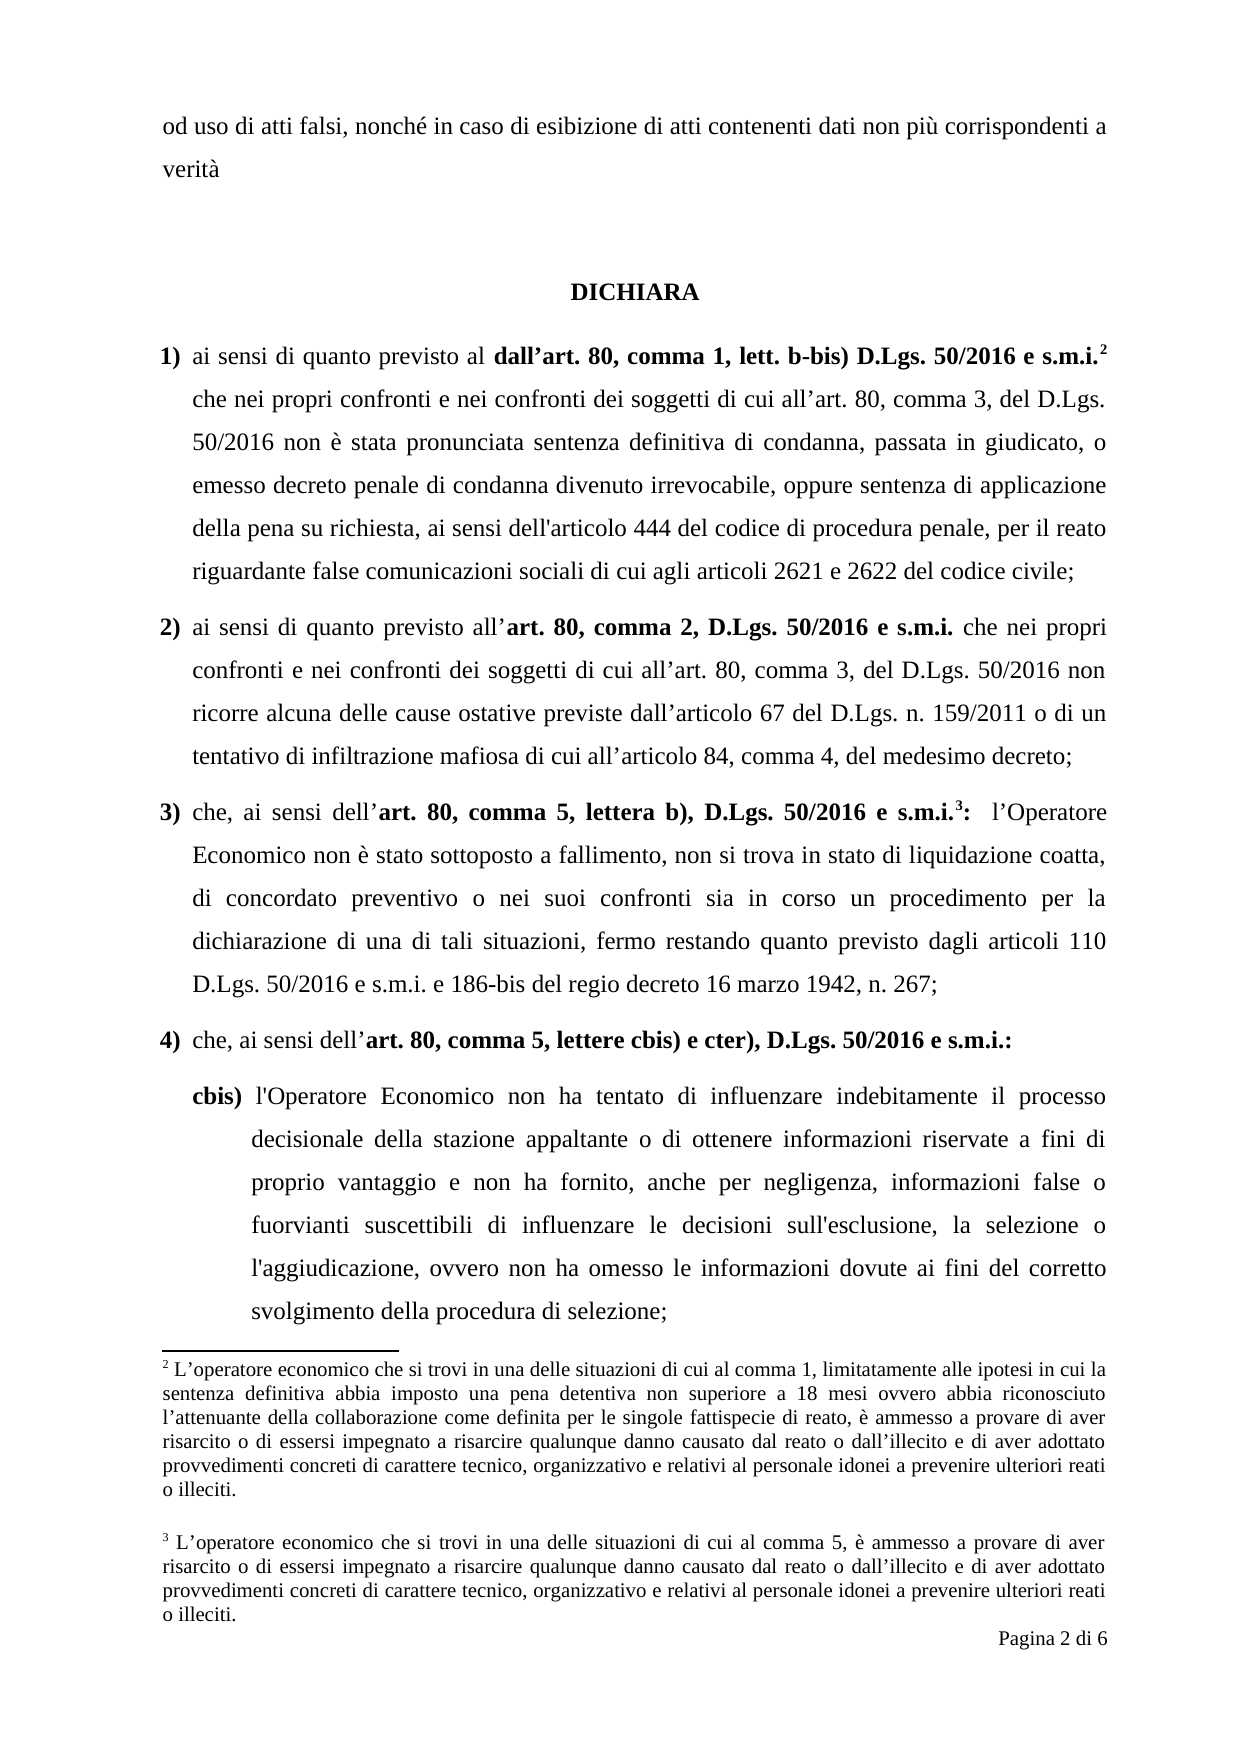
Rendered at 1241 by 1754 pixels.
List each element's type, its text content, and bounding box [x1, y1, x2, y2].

text DICHIARA [162, 274, 1107, 307]
list che, ai sensi dell’art. 80, comma 5, lettera b), D.Lgs. 50/2016 e s.m.i.: l’Operatore Economico non è stato sottoposto a fallimento, non si trova in stato di liquidazione coatta, di concordato preventivo o nei suoi confronti sia in corso un procedimento per la dichiarazione di una di tali situazioni, fermo restando quanto previsto dagli articoli 110 D.Lgs. 50/2016 e s.m.i. e 186-bis del regio decreto 16 marzo 1942, n. 267; [159, 797, 1107, 998]
list ai sensi di quanto previsto al dall’art. 80, comma 1, lett. b-bis) D.Lgs. 50/2016 e s.m.i. che nei propri confronti e nei confronti dei soggetti di cui all’art. 80, comma 3, del D.Lgs. 50/2016 non è stata pronunciata sentenza definitiva di condanna, passata in giudicato, o emesso decreto penale di condanna divenuto irrevocabile, oppure sentenza di applicazione della pena su richiesta, ai sensi dell'articolo 444 del codice di procedura penale, per il reato riguardante false comunicazioni sociali di cui agli articoli 2621 e 2622 del codice civile; [159, 341, 1107, 585]
list che, ai sensi dell’art. 80, comma 5, lettere cbis) e cter), D.Lgs. 50/2016 e s.m.i.: [159, 1025, 1107, 1054]
text cbis) l'Operatore Economico non ha tentato di influenzare indebitamente il processo decisionale della stazione appaltante o di ottenere informazioni riservate a fini di proprio vantaggio e non ha fornito, anche per negligenza, informazioni false o fuorvianti suscettibili di influenzare le decisioni sull'esclusione, la selezione o l'aggiudicazione, ovvero non ha omesso le informazioni dovute ai fini del corretto svolgimento della procedura di selezione; [192, 1081, 1107, 1325]
list ai sensi di quanto previsto all’art. 80, comma 2, D.Lgs. 50/2016 e s.m.i. che nei propri confronti e nei confronti dei soggetti di cui all’art. 80, comma 3, del D.Lgs. 50/2016 non ricorre alcuna delle cause ostative previste dall’articolo 67 del D.Lgs. n. 159/2011 o di un tentativo di infiltrazione mafiosa di cui all’articolo 84, comma 4, del medesimo decreto; [159, 612, 1107, 770]
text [162, 111, 1107, 183]
